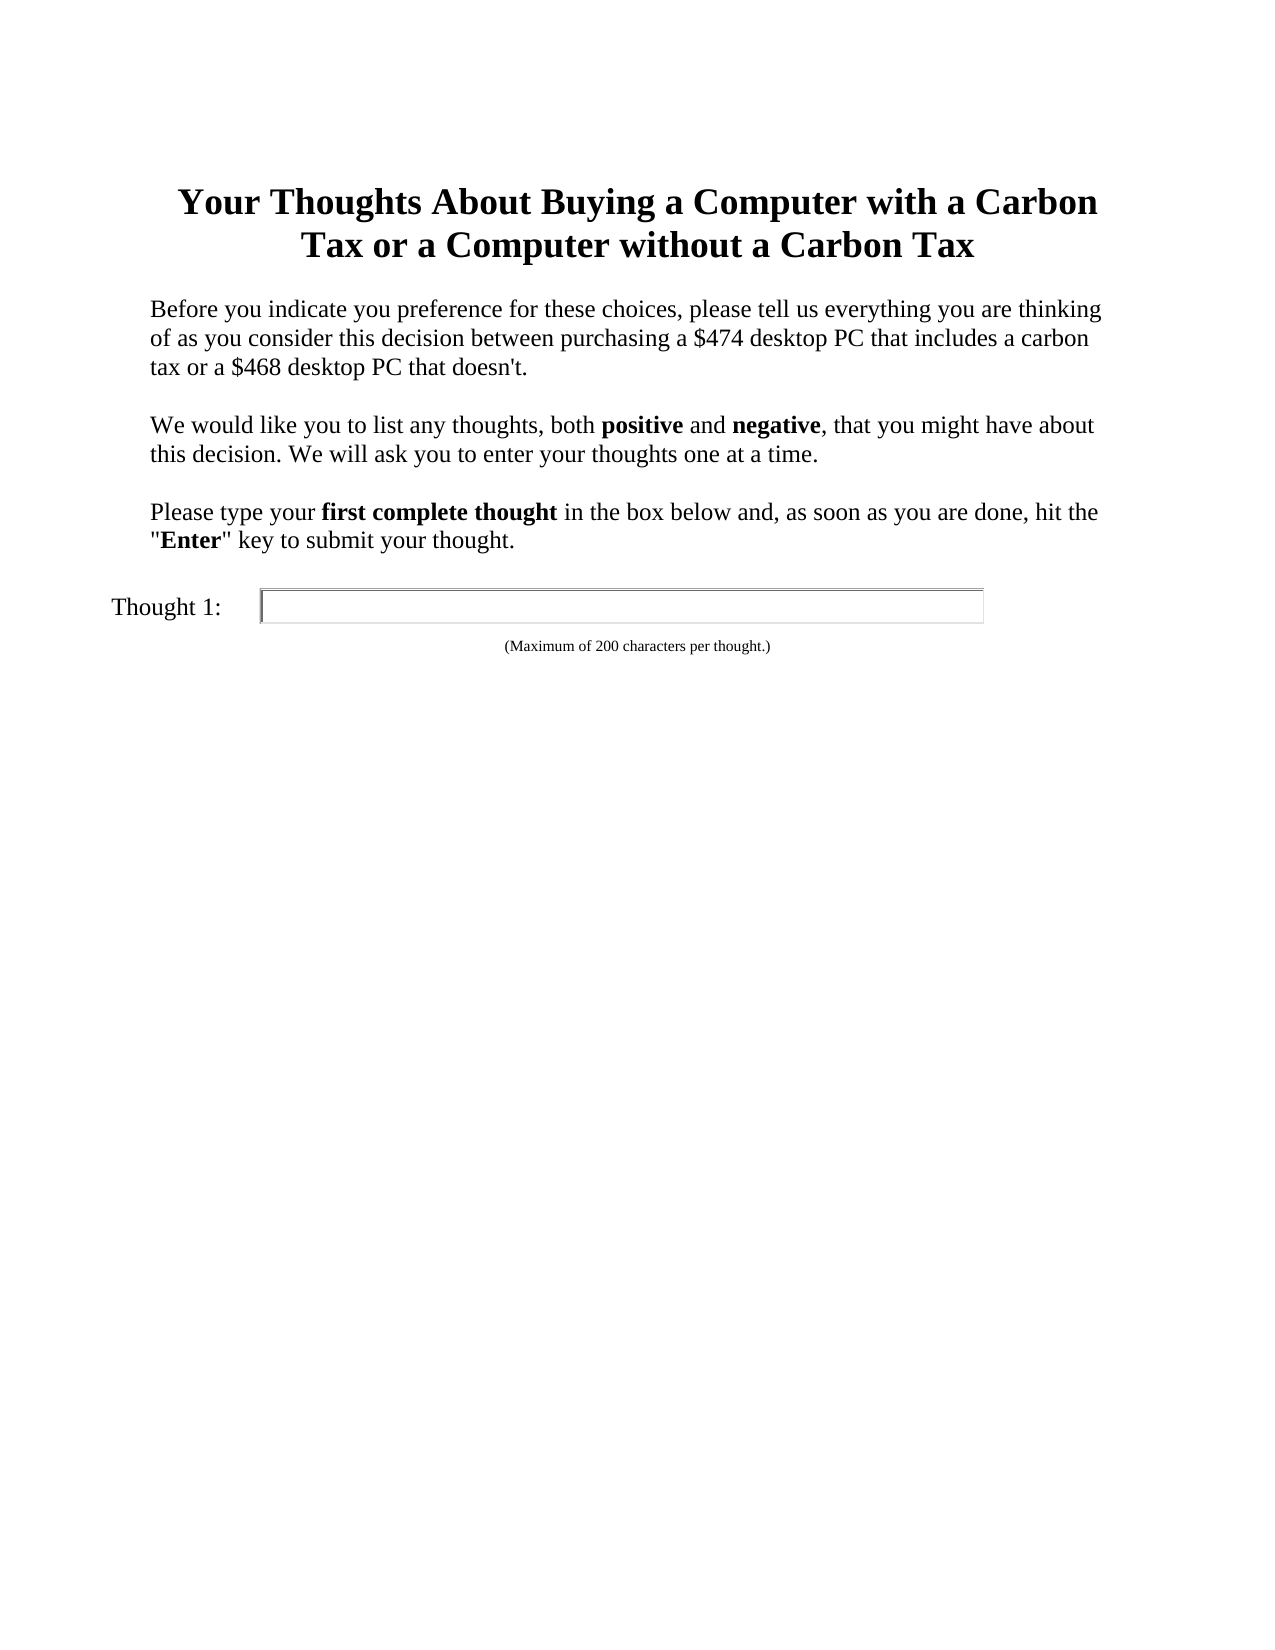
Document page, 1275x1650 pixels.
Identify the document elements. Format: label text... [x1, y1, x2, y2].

text Your Thoughts About Buying a Computer with a Carbon Tax or a Computer without a Carbon Tax [150, 179, 1125, 265]
table_header Thought 1: [106, 583, 255, 630]
text Please type your first complete thought in the box below and, as soon as you are done, hit the "Enter" key to submit your thought. [150, 497, 1125, 554]
table_cell (Maximum of 200 characters per thought.) [106, 630, 1169, 661]
table_header [255, 583, 1169, 630]
text We would like you to list any thoughts, both positive and negative, that you might have about this decision. We will ask you to enter your thoughts one at a time. [150, 410, 1125, 467]
text Before you indicate you preference for these choices, please tell us everything you are thinking of as you consider this decision between purchasing a $474 desktop PC that includes a carbon tax or a $468 desktop PC that doesn't. [150, 294, 1125, 381]
